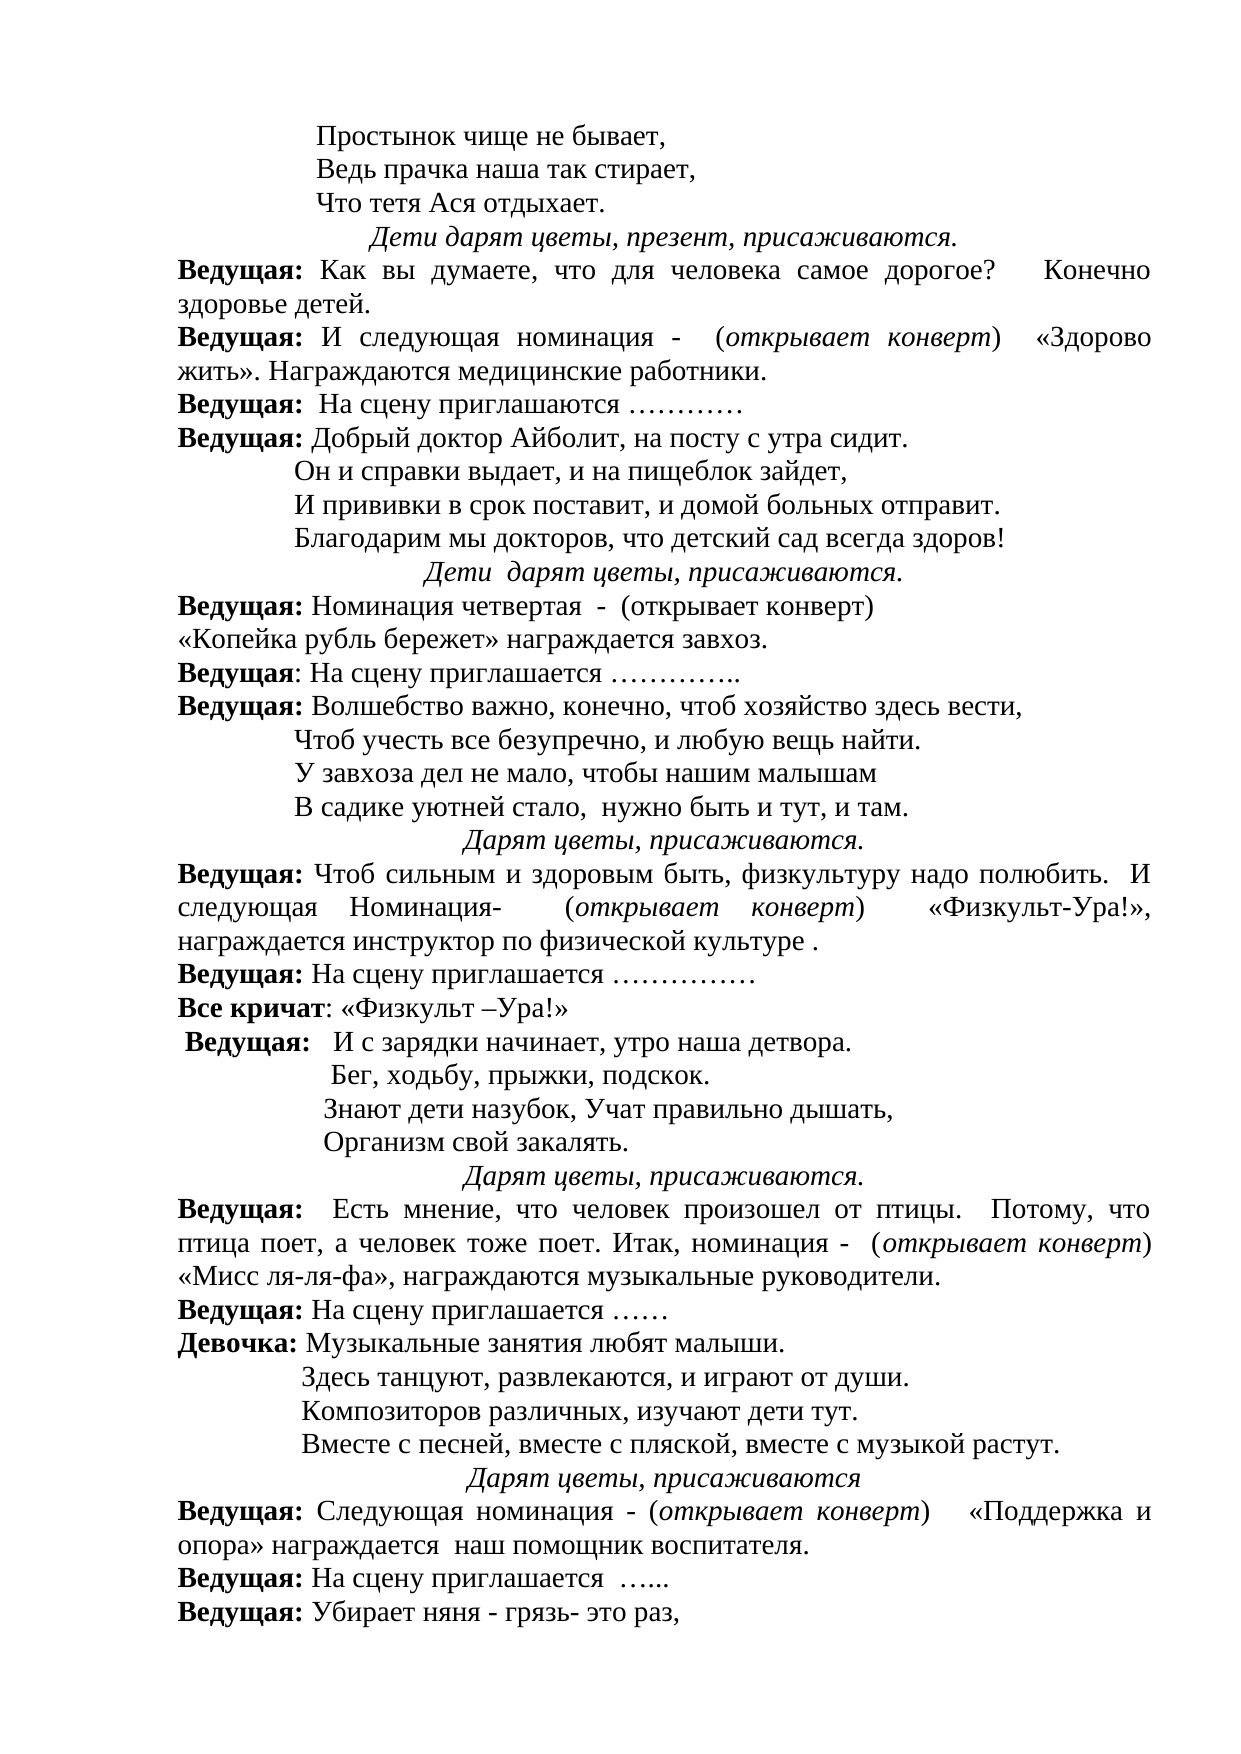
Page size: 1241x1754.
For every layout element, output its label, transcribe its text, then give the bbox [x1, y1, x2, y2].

text Ведущая: И следующая номинация - (открывает конверт) «Здорово жить». Награждаются медицинские работники. [177, 319, 1152, 386]
text Ведущая: На сцену приглашается …… [177, 1292, 1152, 1326]
text Чтоб учесть все безупречно, и любую вещь найти. [177, 722, 1152, 755]
text Дарят цветы, присаживаются [177, 1460, 1152, 1493]
text Ведущая: Номинация четвертая - (открывает конверт) [177, 588, 1152, 621]
text Ведущая: Следующая номинация - (открывает конверт) «Поддержка и опора» награждается наш помощник воспитателя. [177, 1493, 1152, 1560]
text Ведущая: Есть мнение, что человек произошел от птицы. Потому, что птица поет, а человек тоже поет. Итак, номинация - (открывает конверт) «Мисс ля-ля-фа», награждаются музыкальные руководители. [177, 1191, 1152, 1292]
text Ведущая: На сцену приглашается ………….. [177, 655, 1152, 688]
text Дети дарят цветы, презент, присаживаются. [177, 219, 1152, 252]
text Дарят цветы, присаживаются. [177, 1158, 1152, 1191]
text Ведущая: И с зарядки начинает, утро наша детвора. [177, 1024, 1152, 1057]
text Ведущая: На сцену приглашается …………… [177, 957, 1152, 990]
text Ведущая: На сцену приглашается …... [177, 1560, 1152, 1594]
text Благодарим мы докторов, что детский сад всегда здоров! [177, 521, 1152, 554]
text Все кричат: «Физкульт –Ура!» [177, 990, 1152, 1024]
text Композиторов различных, изучают дети тут. [177, 1393, 1152, 1426]
text Ведущая: Волшебство важно, конечно, чтоб хозяйство здесь вести, [177, 688, 1152, 722]
text «Копейка рубль бережет» награждается завхоз. [177, 621, 1152, 655]
text Ведущая: Чтоб сильным и здоровым быть, физкультуру надо полюбить. И следующая Номинация- (открывает конверт) «Физкульт-Ура!», награждается инструктор по физической культуре . [177, 856, 1152, 957]
text Ведущая: Добрый доктор Айболит, на посту с утра сидит. [177, 420, 1152, 453]
text Ведущая: На сцену приглашаются ………… [177, 386, 1152, 420]
text Здесь танцуют, развлекаются, и играют от души. [177, 1359, 1152, 1393]
text Знают дети назубок, Учат правильно дышать, [177, 1091, 1152, 1124]
text Что тетя Ася отдыхает. [177, 185, 1152, 219]
text У завхоза дел не мало, чтобы нашим малышам [177, 755, 1152, 789]
text Вместе с песней, вместе с пляской, вместе с музыкой растут. [177, 1426, 1152, 1460]
text И прививки в срок поставит, и домой больных отправит. [177, 487, 1152, 521]
text Бег, ходьбу, прыжки, подскок. [177, 1057, 1152, 1091]
text Ведущая: Убирает няня - грязь- это раз, [177, 1594, 1152, 1627]
text Ведь прачка наша так стирает, [177, 152, 1152, 185]
text Ведущая: Как вы думаете, что для человека самое дорогое? Конечно здоровье детей. [177, 252, 1152, 319]
text Организм свой закалять. [177, 1124, 1152, 1158]
text Простынок чище не бывает, [177, 118, 1152, 152]
text Дети дарят цветы, присаживаются. [177, 554, 1152, 588]
text Дарят цветы, присаживаются. [177, 822, 1152, 856]
text В садике уютней стало, нужно быть и тут, и там. [177, 789, 1152, 822]
text Девочка: Музыкальные занятия любят малыши. [177, 1326, 1152, 1359]
text Он и справки выдает, и на пищеблок зайдет, [177, 453, 1152, 487]
